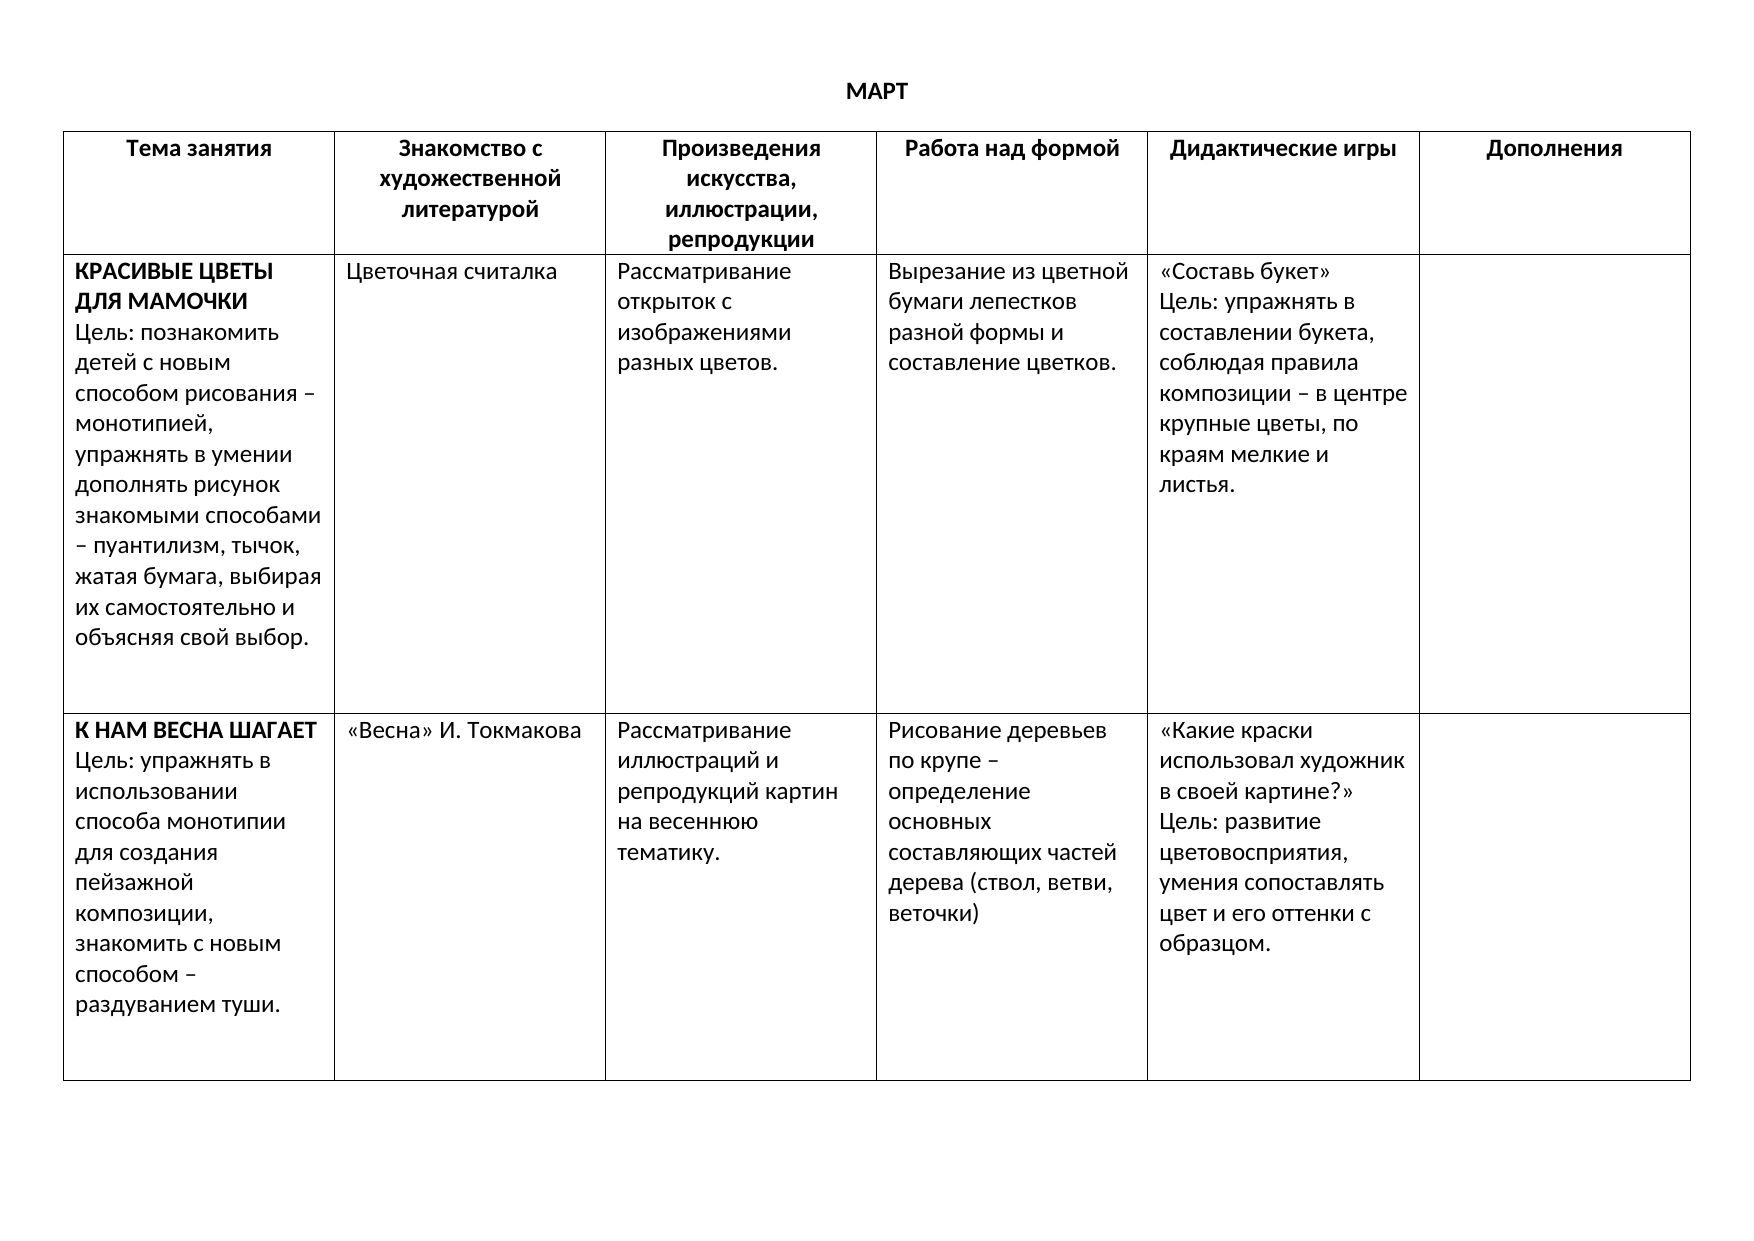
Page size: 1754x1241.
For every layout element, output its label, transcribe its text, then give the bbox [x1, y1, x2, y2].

table_cell Рассматривание открыток с изображениями разных цветов. [606, 255, 876, 713]
text МАРТ [75, 75, 1679, 106]
table_cell [1420, 714, 1690, 1080]
table_header Дидактические игры [1148, 132, 1419, 254]
table_header Работа над формой [877, 132, 1147, 254]
table_header Произведения искусства, иллюстрации, репродукции [606, 132, 876, 254]
table_header Тема занятия [64, 132, 334, 254]
table_cell «Какие краски использовал художник в своей картине?» Цель: развитие цветовосприятия, умения сопоставлять цвет и его оттенки с образцом. [1148, 714, 1419, 1080]
table_cell [1420, 255, 1690, 713]
table_cell Цветочная считалка [335, 255, 605, 713]
table_header Знакомство с художественной литературой [335, 132, 605, 254]
table_cell Рисование деревьев по крупе – определение основных составляющих частей дерева (ствол, ветви, веточки) [877, 714, 1147, 1080]
table_cell Рассматривание иллюстраций и репродукций картин на весеннюю тематику. [606, 714, 876, 1080]
table_cell «Составь букет» Цель: упражнять в составлении букета, соблюдая правила композиции – в центре крупные цветы, по краям мелкие и листья. [1148, 255, 1419, 713]
table_cell Вырезание из цветной бумаги лепестков разной формы и составление цветков. [877, 255, 1147, 713]
table_cell «Весна» И. Токмакова [335, 714, 605, 1080]
table_cell КРАСИВЫЕ ЦВЕТЫ ДЛЯ МАМОЧКИ Цель: познакомить детей с новым способом рисования – монотипией, упражнять в умении дополнять рисунок знакомыми способами – пуантилизм, тычок, жатая бумага, выбирая их самостоятельно и объясняя свой выбор. [64, 255, 334, 713]
table_cell К НАМ ВЕСНА ШАГАЕТ Цель: упражнять в использовании способа монотипии для создания пейзажной композиции, знакомить с новым способом – раздуванием туши. [64, 714, 334, 1080]
table_header Дополнения [1420, 132, 1690, 254]
